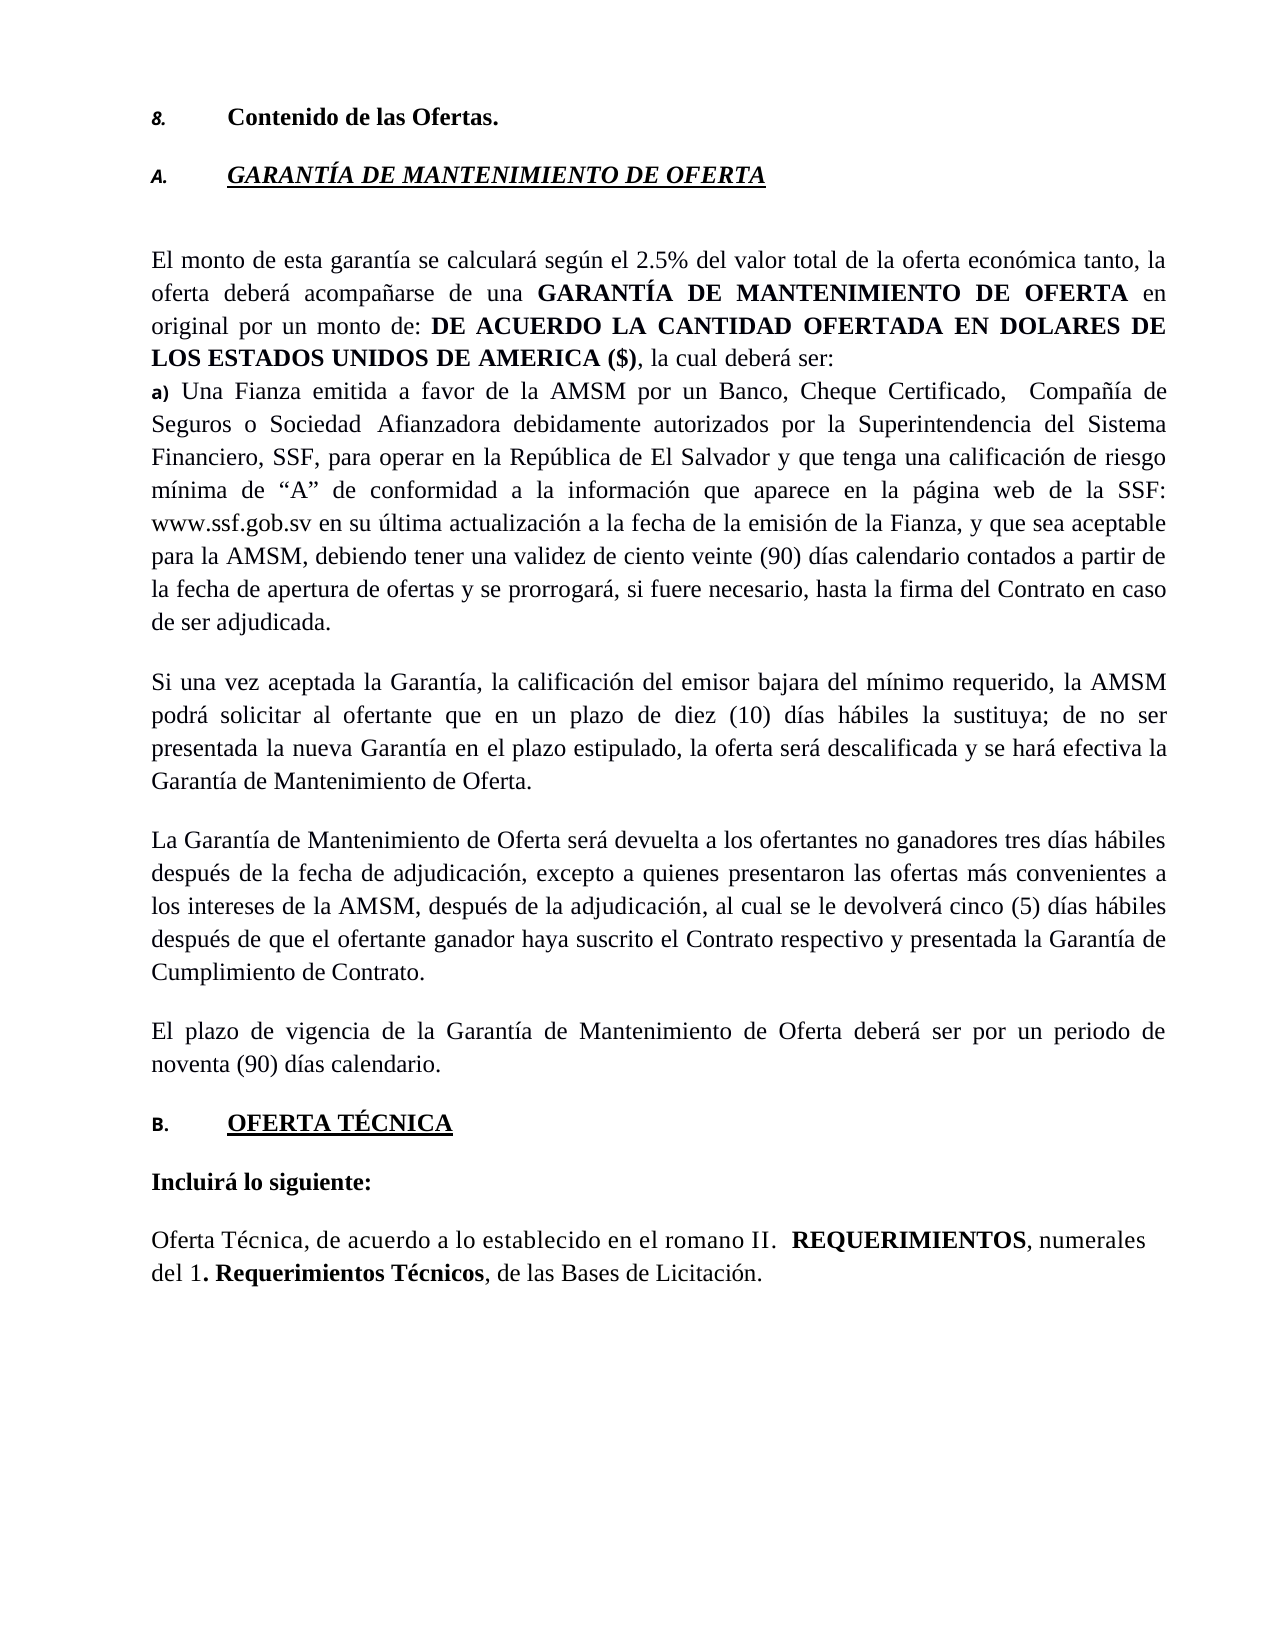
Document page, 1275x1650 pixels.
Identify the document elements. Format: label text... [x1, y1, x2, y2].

text La Garantía de Mantenimiento de Oferta será devuelta a los ofertantes no ganadores tres días hábiles después de la fecha de adjudicación, excepto a quienes presentaron las ofertas más convenientes a los intereses de la AMSM, después de la adjudicación, al cual se le devolverá cinco (5) días hábiles después de que el ofertante ganador haya suscrito el Contrato respectivo y presentada la Garantía de Cumplimiento de Contrato. [151, 825, 1167, 986]
text Incluirá lo siguiente: [151, 1167, 1181, 1195]
subtitle GARANTÍA DE MANTENIMIENTO DE OFERTA [151, 161, 1181, 189]
list Una Fianza emitida a favor de la AMSM por un Banco, Cheque Certificado, Compañía de Seguros o Sociedad Afianzadora debidamente autorizados por la Superintendencia del Sistema Financiero, SSF, para operar en la República de El Salvador y que tenga una calificación de riesgo mínima de “A” de conformidad a la información que aparece en la página web de la SSF: www.ssf.gob.sv en su última actualización a la fecha de la emisión de la Fianza, y que sea aceptable para la AMSM, debiendo tener una validez de ciento veinte (90) días calendario contados a partir de la fecha de apertura de ofertas y se prorrogará, si fuere necesario, hasta la firma del Contrato en caso de ser adjudicada. [151, 376, 1167, 636]
text Oferta Técnica, de acuerdo a lo establecido en el romano II. REQUERIMIENTOS, numerales del 1. Requerimientos Técnicos, de las Bases de Licitación. [151, 1225, 1167, 1287]
text El plazo de vigencia de la Garantía de Mantenimiento de Oferta deberá ser por un periodo de noventa (90) días calendario. [151, 1016, 1166, 1078]
text El monto de esta garantía se calculará según el 2.5% del valor total de la oferta económica tanto, la oferta deberá acompañarse de una GARANTÍA DE MANTENIMIENTO DE OFERTA en original por un monto de: DE ACUERDO LA CANTIDAD OFERTADA EN DOLARES DE LOS ESTADOS UNIDOS DE AMERICA ($), la cual deberá ser: [151, 245, 1167, 372]
text Si una vez aceptada la Garantía, la calificación del emisor bajara del mínimo requerido, la AMSM podrá solicitar al ofertante que en un plazo de diez (10) días hábiles la sustituya; de no ser presentada la nueva Garantía en el plazo estipulado, la oferta será descalificada y se hará efectiva la Garantía de Mantenimiento de Oferta. [151, 667, 1167, 794]
subtitle OFERTA TÉCNICA [151, 1108, 1181, 1137]
subtitle Contenido de las Ofertas. [151, 102, 1181, 131]
